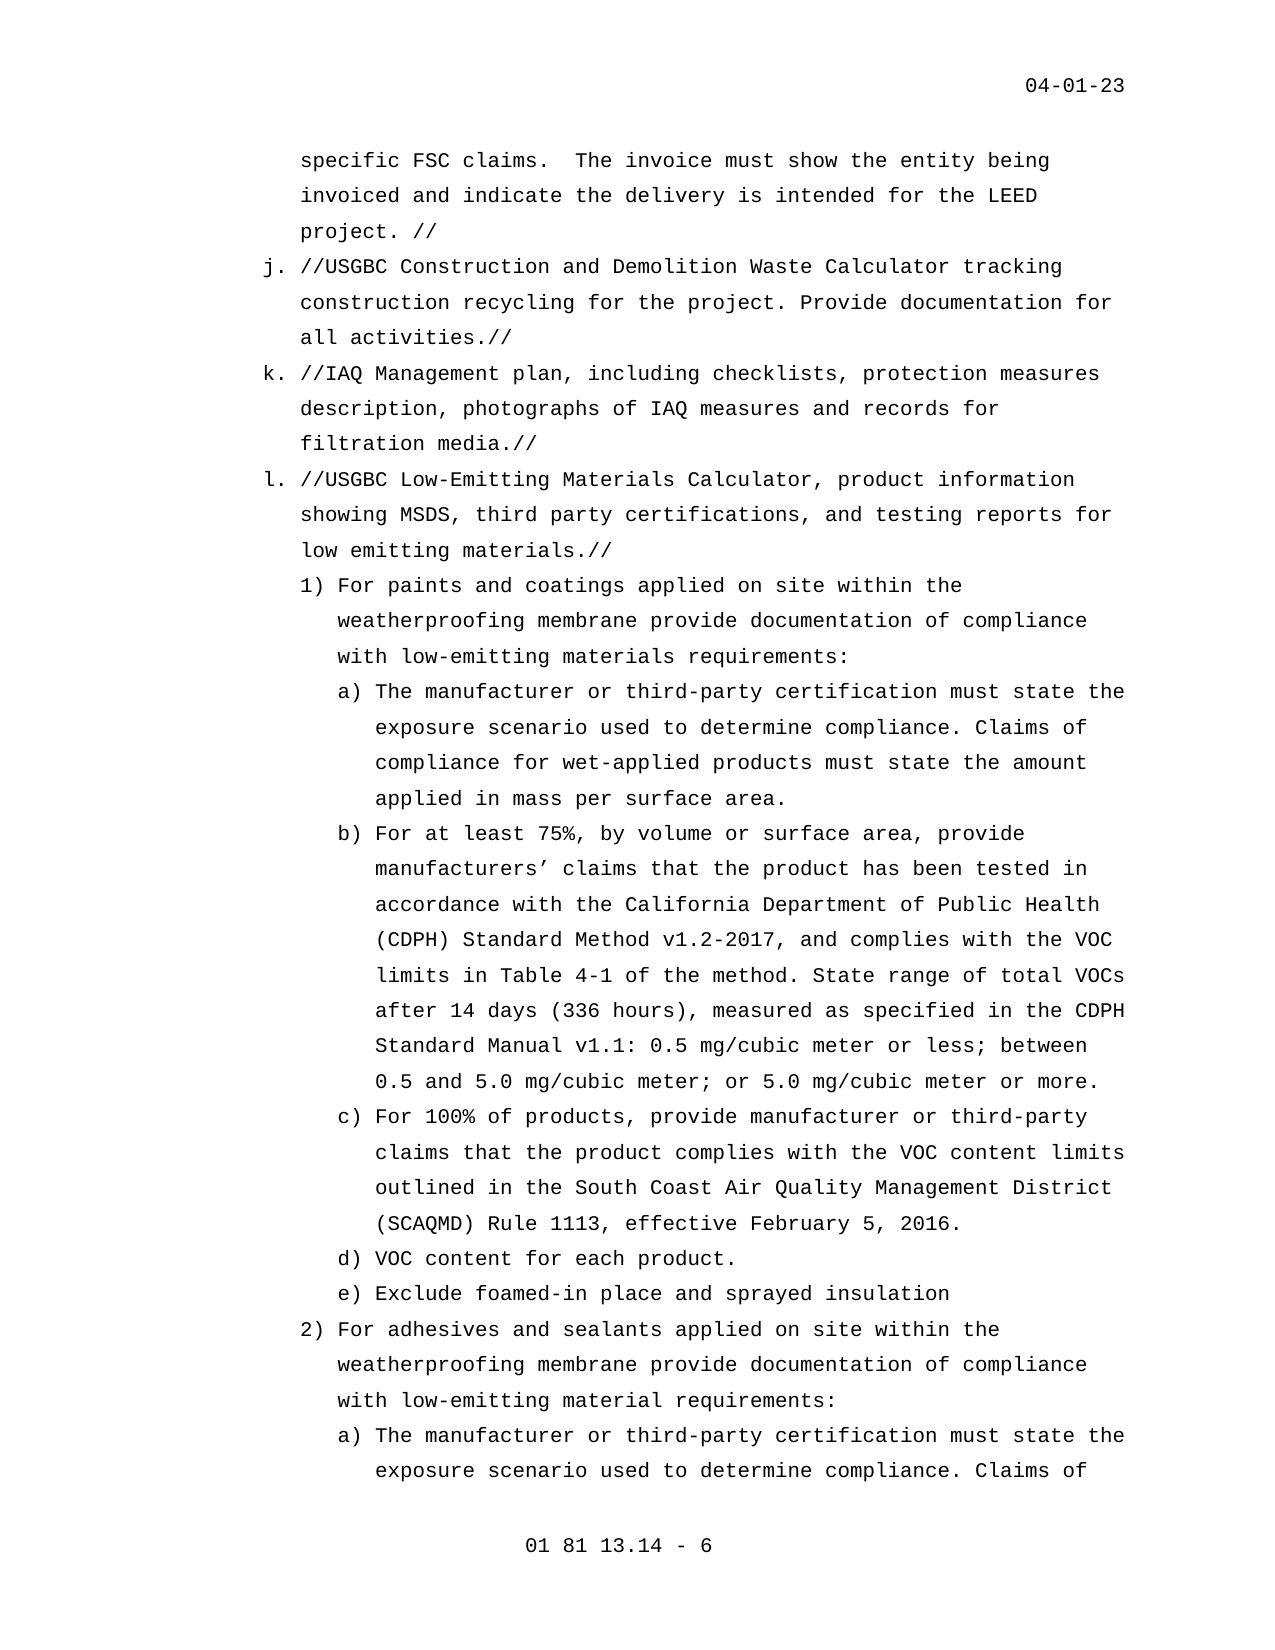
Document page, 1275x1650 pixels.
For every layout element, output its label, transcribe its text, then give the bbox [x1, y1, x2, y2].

text //USGBC Construction and Demolition Waste Calculator tracking construction recycling for the project. Provide documentation for all activities.// [262, 256, 1125, 351]
text //IAQ Management plan, including checklists, protection measures description, photographs of IAQ measures and records for filtration media.// [262, 362, 1125, 457]
text For adhesives and sealants applied on site within the weatherproofing membrane provide documentation of compliance with low-emitting material requirements: [300, 1319, 1125, 1413]
text For at least 75%, by volume or surface area, provide manufacturers’ claims that the product has been tested in accordance with the California Department of Public Health (CDPH) Standard Method v1.2-2017, and complies with the VOC limits in Table 4-1 of the method. State range of total VOCs after 14 days (336 hours), measured as specified in the CDPH Standard Manual v1.1: 0.5 mg/cubic meter or less; between 0.5 and 5.0 mg/cubic meter; or 5.0 mg/cubic meter or more. [337, 823, 1125, 1094]
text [337, 1425, 1125, 1484]
text For paints and coatings applied on site within the weatherproofing membrane provide documentation of compliance with low-emitting materials requirements: [300, 575, 1125, 669]
text Exclude foamed-in place and sprayed insulation [337, 1283, 1125, 1307]
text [262, 150, 1125, 244]
text For 100% of products, provide manufacturer or third-party claims that the product complies with the VOC content limits outlined in the South Coast Air Quality Management District (SCAQMD) Rule 1113, effective February 5, 2016. [337, 1106, 1125, 1236]
text VOC content for each product. [337, 1248, 1125, 1272]
text //USGBC Low-Emitting Materials Calculator, product information showing MSDS, third party certifications, and testing reports for low emitting materials.// [262, 469, 1125, 563]
